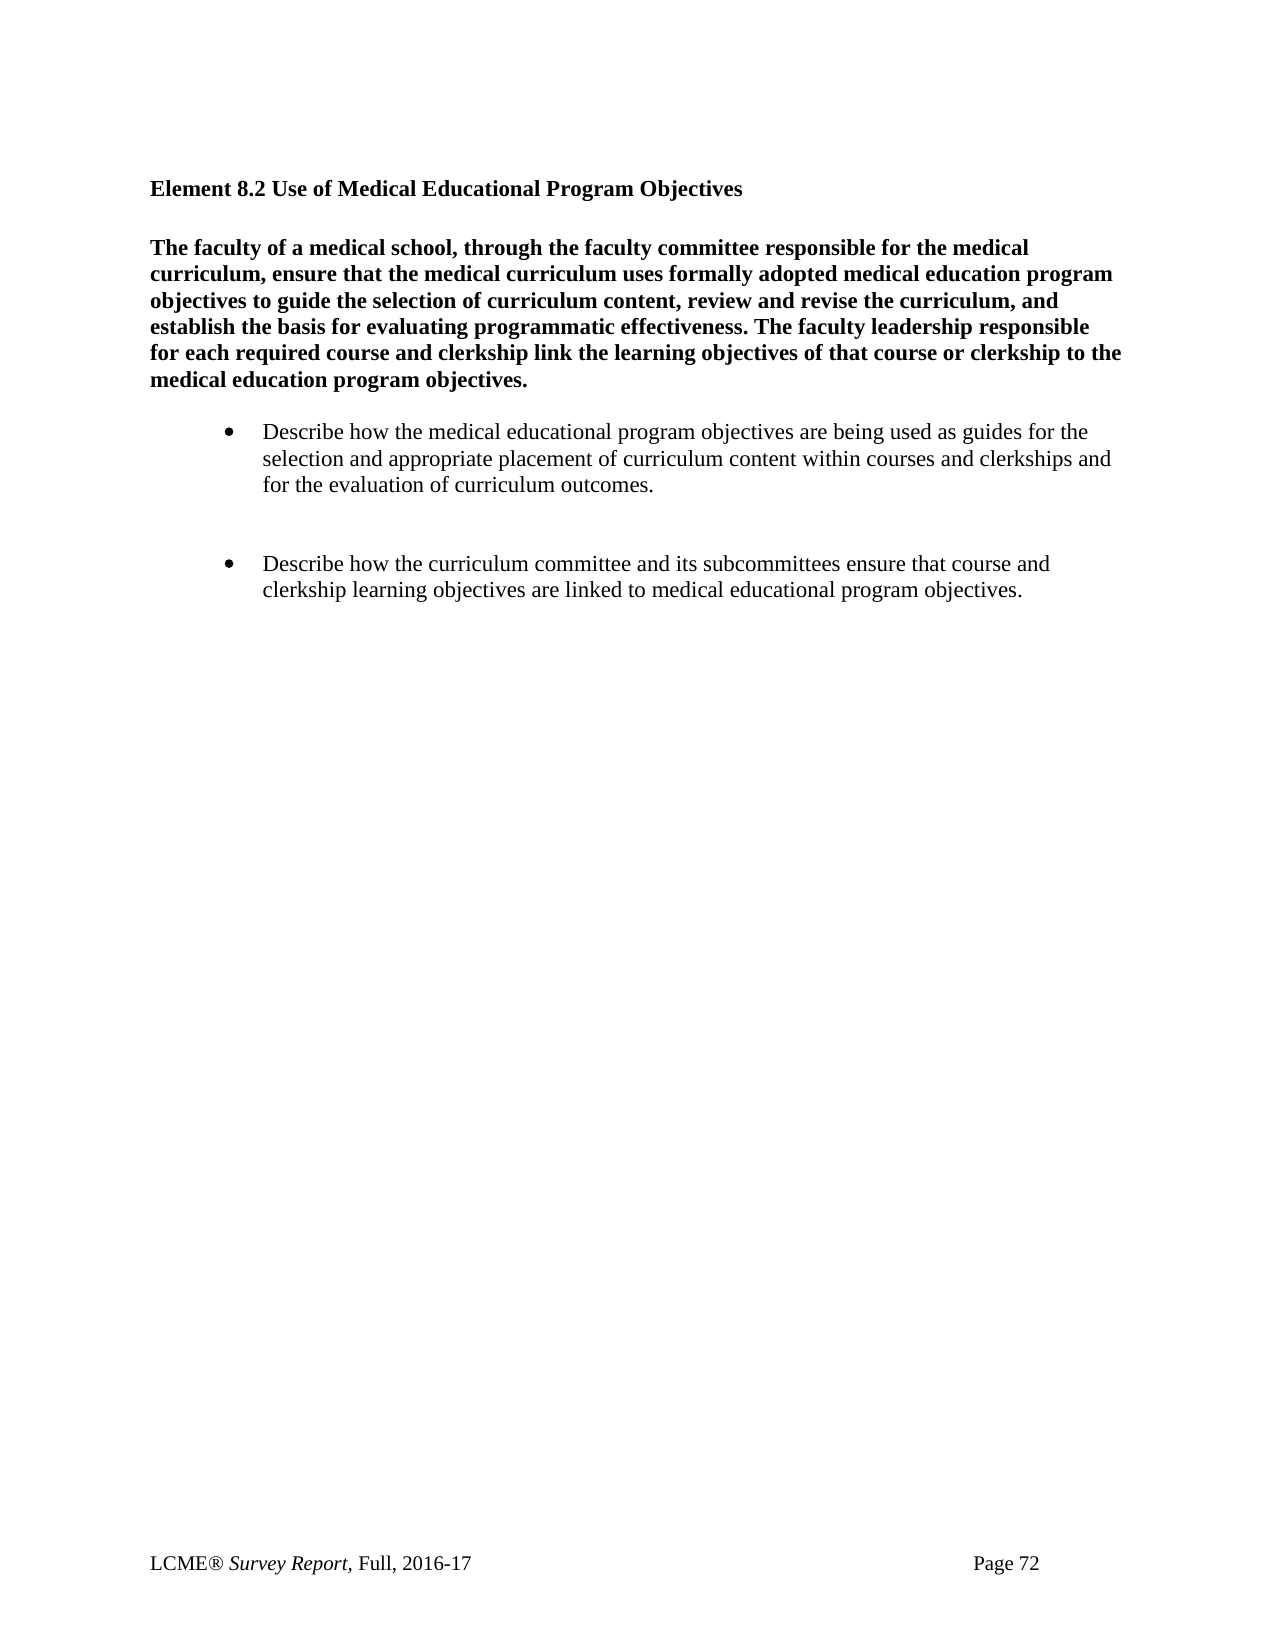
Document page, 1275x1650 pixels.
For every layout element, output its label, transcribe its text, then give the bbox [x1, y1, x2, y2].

list Describe how the medical educational program objectives are being used as guides for the selection and appropriate placement of curriculum content within courses and clerkships and for the evaluation of curriculum outcomes. [225, 418, 1125, 497]
subtitle Element 8.2 Use of Medical Educational Program Objectives [150, 175, 1125, 201]
text The faculty of a medical school, through the faculty committee responsible for the medical curriculum, ensure that the medical curriculum uses formally adopted medical education program objectives to guide the selection of curriculum content, review and revise the curriculum, and establish the basis for evaluating programmatic effectiveness. The faculty leadership responsible for each required course and clerkship link the learning objectives of that course or clerkship to the medical education program objectives. [150, 234, 1125, 392]
list Describe how the curriculum committee and its subcommittees ensure that course and clerkship learning objectives are linked to medical educational program objectives. [225, 550, 1125, 603]
